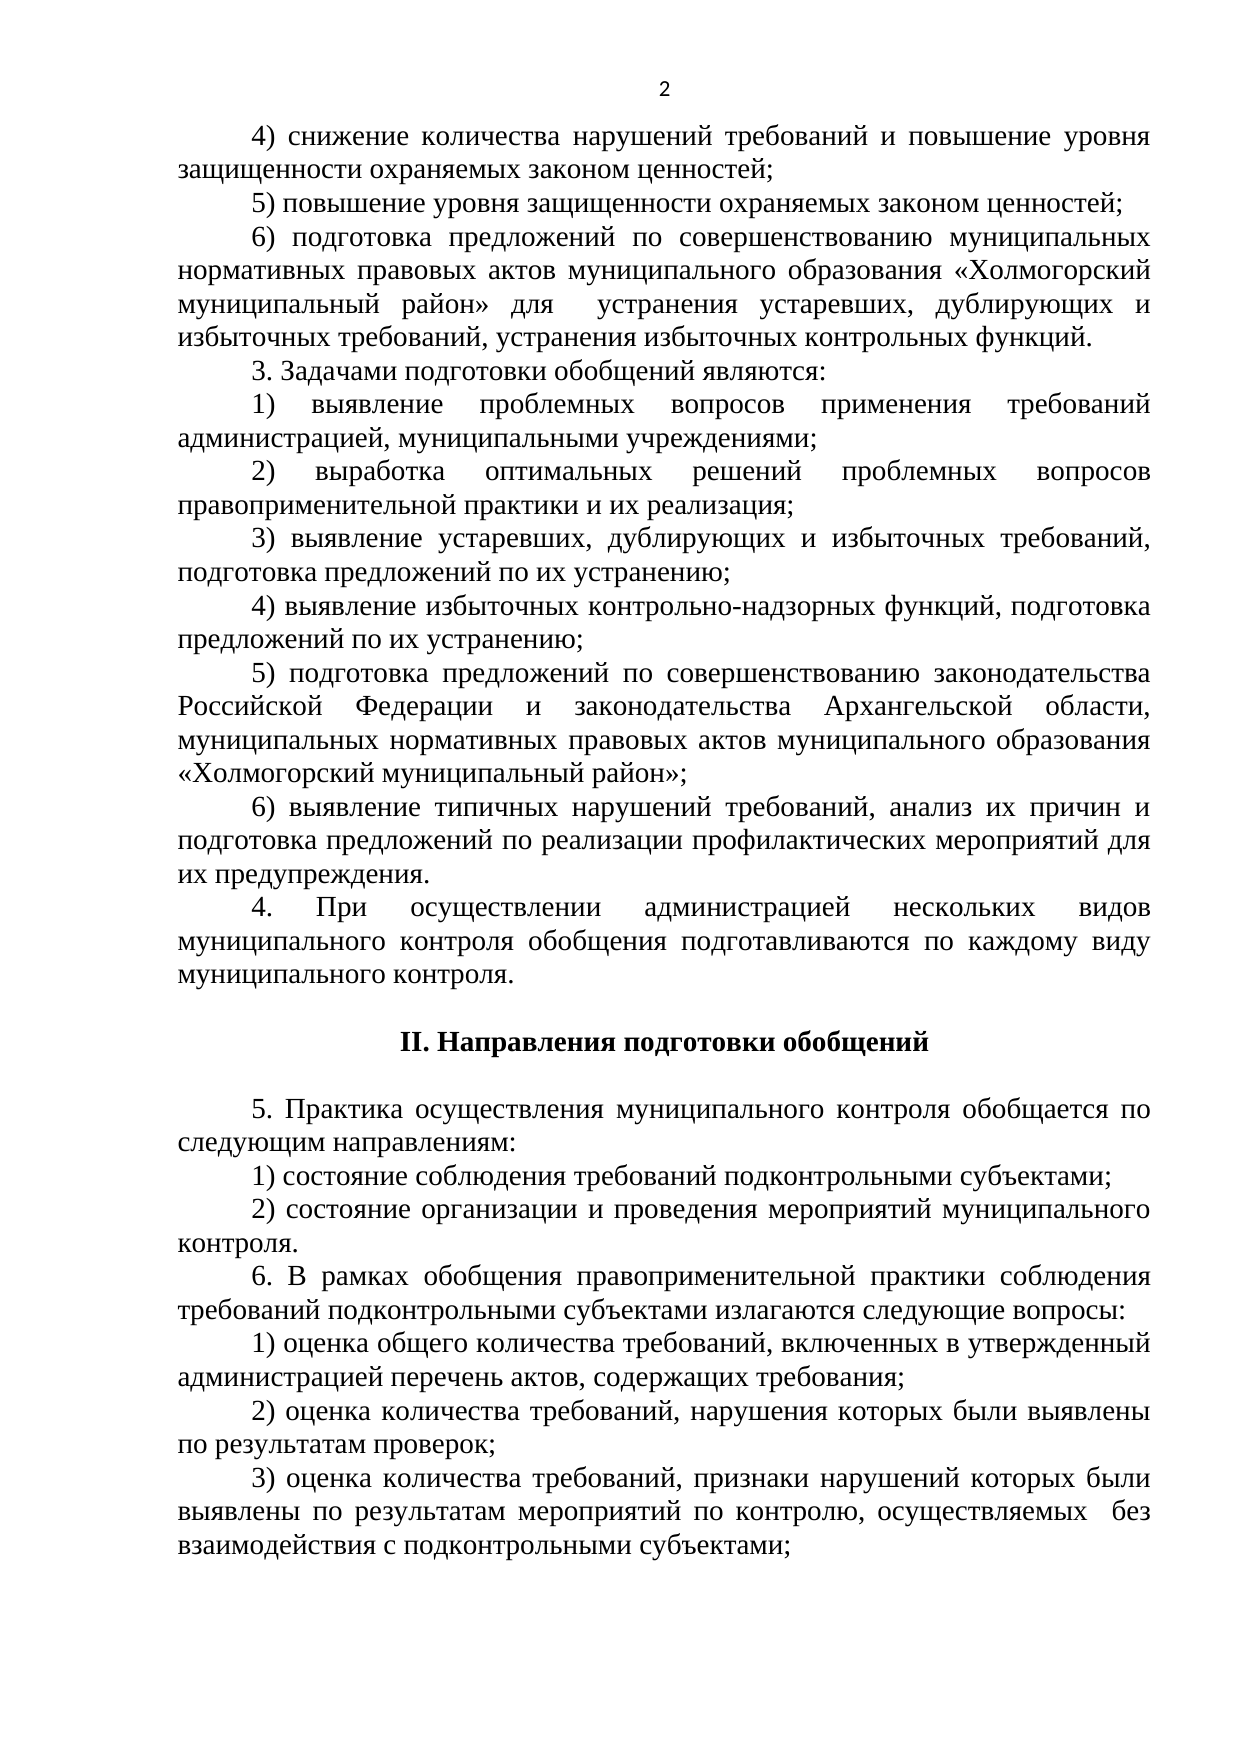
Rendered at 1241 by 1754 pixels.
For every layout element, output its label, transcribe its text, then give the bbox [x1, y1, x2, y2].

list 1) выявление проблемных вопросов применения требований администрацией, муниципальными учреждениями; [177, 386, 1152, 453]
list 2) выработка оптимальных решений проблемных вопросов правоприменительной практики и их реализация; [177, 453, 1152, 521]
list 6) подготовка предложений по совершенствованию муниципальных нормативных правовых актов муниципального образования «Холмогорский муниципальный район» для устранения устаревших, дублирующих и избыточных требований, устранения избыточных контрольных функций. [177, 219, 1152, 353]
list 6) выявление типичных нарушений требований, анализ их причин и подготовка предложений по реализации профилактических мероприятий для их предупреждения. [177, 789, 1152, 889]
list 4) снижение количества нарушений требований и повышение уровня защищенности охраняемых законом ценностей; [177, 118, 1152, 185]
list 3. Задачами подготовки обобщений являются: [177, 353, 1152, 386]
list 2) состояние организации и проведения мероприятий муниципального контроля. [177, 1191, 1152, 1258]
list 3) выявление устаревших, дублирующих и избыточных требований, подготовка предложений по их устранению; [177, 521, 1152, 588]
list II. Направления подготовки обобщений [177, 1024, 1152, 1057]
list 4. При осуществлении администрацией нескольких видов муниципального контроля обобщения подготавливаются по каждому виду муниципального контроля. [177, 889, 1152, 990]
list 2) оценка количества требований, нарушения которых были выявлены по результатам проверок; [177, 1393, 1152, 1460]
list 3) оценка количества требований, признаки нарушений которых были выявлены по результатам мероприятий по контролю, осуществляемых без взаимодействия с подконтрольными субъектами; [177, 1460, 1152, 1560]
list 5) повышение уровня защищенности охраняемых законом ценностей; [177, 185, 1152, 219]
list 1) состояние соблюдения требований подконтрольными субъектами; [177, 1158, 1152, 1191]
list 1) оценка общего количества требований, включенных в утвержденный администрацией перечень актов, содержащих требования; [177, 1326, 1152, 1393]
list 4) выявление избыточных контрольно-надзорных функций, подготовка предложений по их устранению; [177, 588, 1152, 655]
list 5) подготовка предложений по совершенствованию законодательства Российской Федерации и законодательства Архангельской области, муниципальных нормативных правовых актов муниципального образования «Холмогорский муниципальный район»; [177, 655, 1152, 789]
list 6. В рамках обобщения правоприменительной практики соблюдения требований подконтрольными субъектами излагаются следующие вопросы: [177, 1258, 1152, 1326]
list 5. Практика осуществления муниципального контроля обобщается по следующим направлениям: [177, 1091, 1152, 1158]
